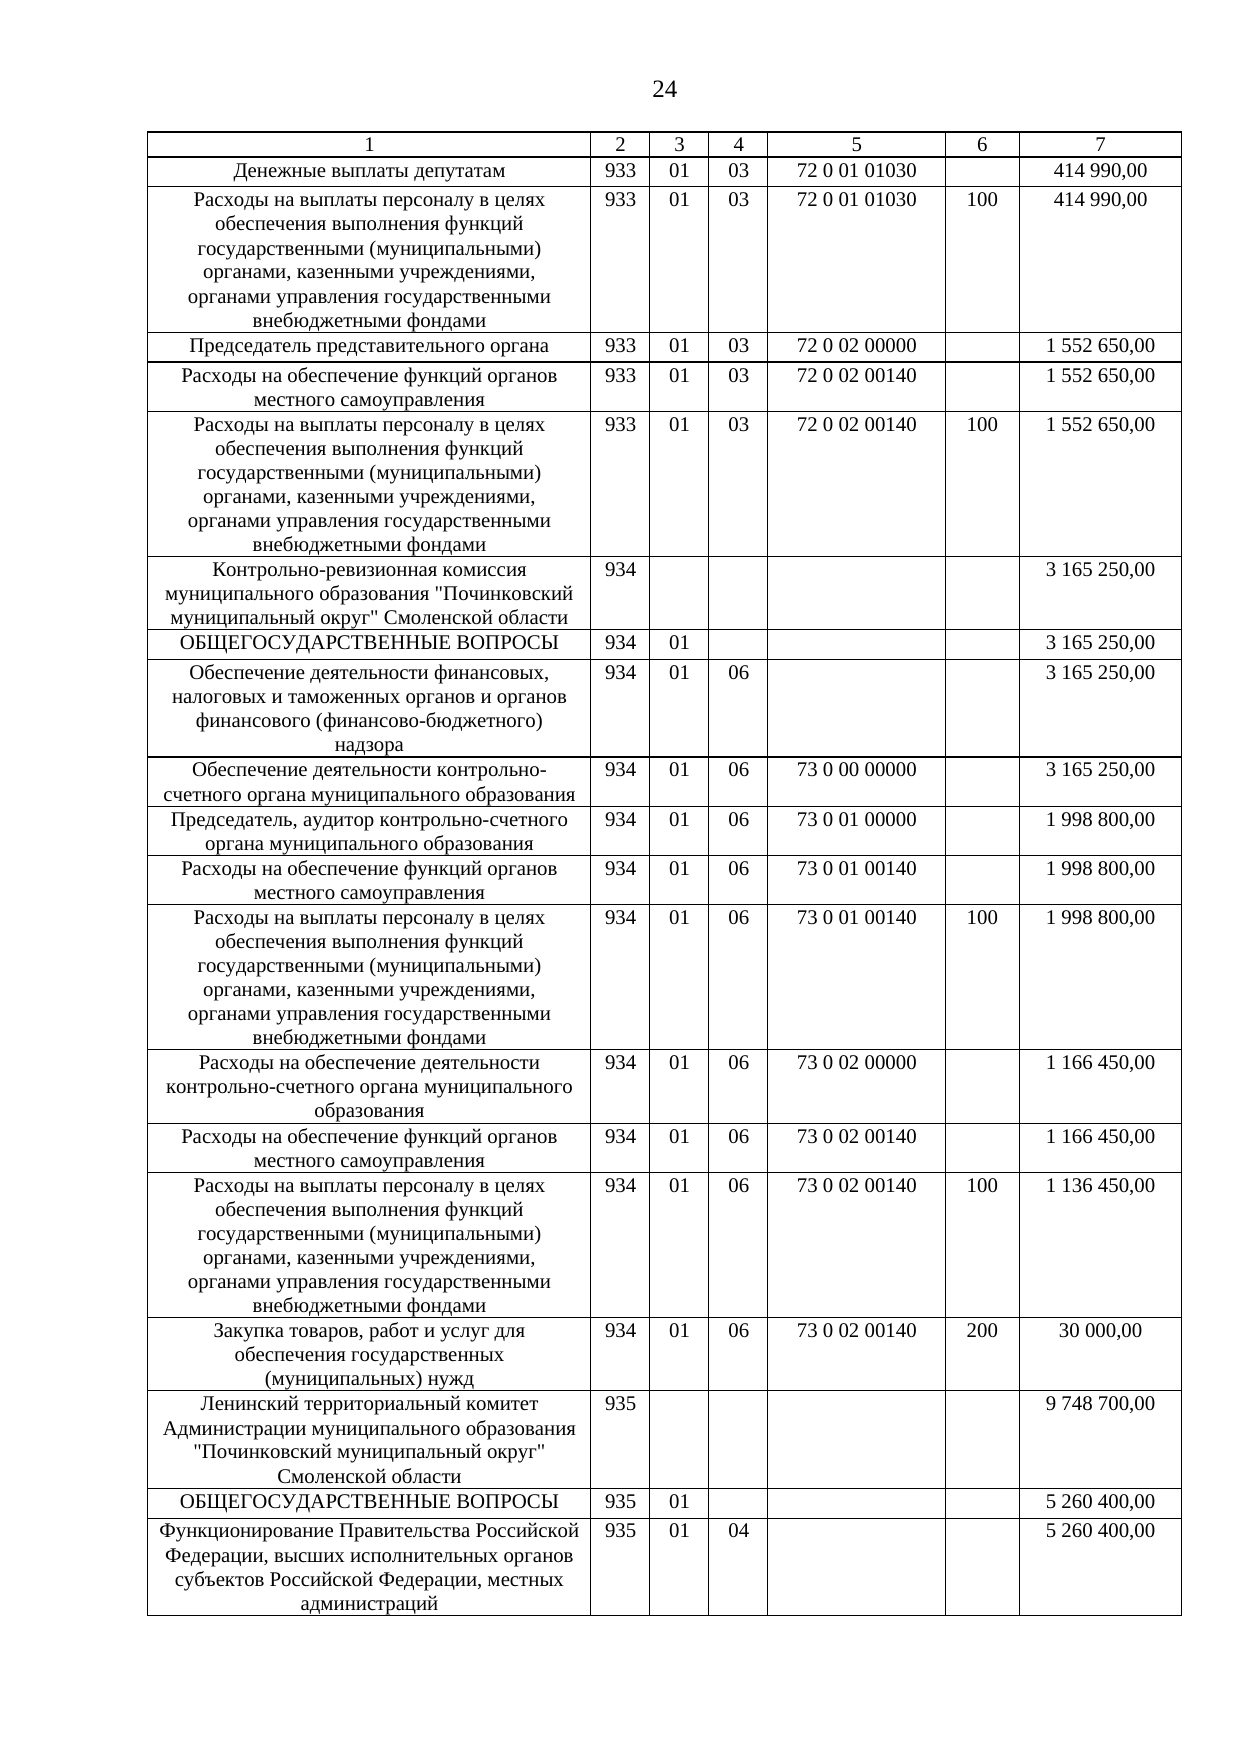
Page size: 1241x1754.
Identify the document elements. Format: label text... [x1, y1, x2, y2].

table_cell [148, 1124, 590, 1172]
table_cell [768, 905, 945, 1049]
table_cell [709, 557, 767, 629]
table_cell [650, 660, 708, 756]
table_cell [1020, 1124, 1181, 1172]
table_header 2 [591, 133, 649, 156]
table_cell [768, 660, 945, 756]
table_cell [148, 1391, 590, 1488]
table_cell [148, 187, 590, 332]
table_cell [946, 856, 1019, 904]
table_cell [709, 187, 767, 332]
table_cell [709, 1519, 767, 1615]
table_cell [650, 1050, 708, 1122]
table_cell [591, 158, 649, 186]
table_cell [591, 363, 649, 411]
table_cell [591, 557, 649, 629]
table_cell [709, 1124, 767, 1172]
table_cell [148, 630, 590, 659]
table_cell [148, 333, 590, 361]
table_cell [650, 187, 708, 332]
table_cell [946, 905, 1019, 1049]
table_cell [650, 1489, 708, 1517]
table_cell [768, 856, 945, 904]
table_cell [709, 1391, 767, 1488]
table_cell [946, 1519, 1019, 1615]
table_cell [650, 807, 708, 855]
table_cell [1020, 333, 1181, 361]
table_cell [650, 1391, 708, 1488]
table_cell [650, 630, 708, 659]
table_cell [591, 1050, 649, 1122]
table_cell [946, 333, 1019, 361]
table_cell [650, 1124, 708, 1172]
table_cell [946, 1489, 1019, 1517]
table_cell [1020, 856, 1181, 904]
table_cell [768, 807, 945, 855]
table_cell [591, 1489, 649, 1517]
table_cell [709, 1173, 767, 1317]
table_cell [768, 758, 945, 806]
table_header 3 [650, 133, 708, 156]
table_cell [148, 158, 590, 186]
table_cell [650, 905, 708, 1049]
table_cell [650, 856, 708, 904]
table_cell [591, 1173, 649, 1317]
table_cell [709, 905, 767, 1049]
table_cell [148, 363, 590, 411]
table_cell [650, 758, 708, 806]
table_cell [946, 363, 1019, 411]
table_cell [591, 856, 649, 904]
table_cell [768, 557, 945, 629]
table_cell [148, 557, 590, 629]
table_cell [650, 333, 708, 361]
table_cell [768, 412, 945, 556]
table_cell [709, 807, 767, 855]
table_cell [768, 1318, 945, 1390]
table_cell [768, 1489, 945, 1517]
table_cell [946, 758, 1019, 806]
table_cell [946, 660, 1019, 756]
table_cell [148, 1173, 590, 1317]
table_header 4 [709, 133, 767, 156]
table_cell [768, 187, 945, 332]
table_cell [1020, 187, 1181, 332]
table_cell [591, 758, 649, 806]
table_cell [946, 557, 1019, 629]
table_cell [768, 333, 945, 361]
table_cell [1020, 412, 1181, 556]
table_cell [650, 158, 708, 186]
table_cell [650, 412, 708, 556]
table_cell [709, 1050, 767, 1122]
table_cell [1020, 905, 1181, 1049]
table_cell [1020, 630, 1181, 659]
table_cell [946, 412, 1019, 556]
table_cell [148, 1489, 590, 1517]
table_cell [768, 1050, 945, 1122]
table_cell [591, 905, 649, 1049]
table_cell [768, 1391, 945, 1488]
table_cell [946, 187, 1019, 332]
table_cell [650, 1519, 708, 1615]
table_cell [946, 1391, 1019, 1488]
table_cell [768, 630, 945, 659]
table_header 6 [946, 133, 1019, 156]
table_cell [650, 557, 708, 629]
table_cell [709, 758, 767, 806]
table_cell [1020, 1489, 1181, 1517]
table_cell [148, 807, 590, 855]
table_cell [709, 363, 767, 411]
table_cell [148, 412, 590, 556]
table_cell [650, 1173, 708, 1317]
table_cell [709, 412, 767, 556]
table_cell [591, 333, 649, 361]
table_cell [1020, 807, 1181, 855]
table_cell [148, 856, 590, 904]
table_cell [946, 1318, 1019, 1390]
table_header 5 [768, 133, 945, 156]
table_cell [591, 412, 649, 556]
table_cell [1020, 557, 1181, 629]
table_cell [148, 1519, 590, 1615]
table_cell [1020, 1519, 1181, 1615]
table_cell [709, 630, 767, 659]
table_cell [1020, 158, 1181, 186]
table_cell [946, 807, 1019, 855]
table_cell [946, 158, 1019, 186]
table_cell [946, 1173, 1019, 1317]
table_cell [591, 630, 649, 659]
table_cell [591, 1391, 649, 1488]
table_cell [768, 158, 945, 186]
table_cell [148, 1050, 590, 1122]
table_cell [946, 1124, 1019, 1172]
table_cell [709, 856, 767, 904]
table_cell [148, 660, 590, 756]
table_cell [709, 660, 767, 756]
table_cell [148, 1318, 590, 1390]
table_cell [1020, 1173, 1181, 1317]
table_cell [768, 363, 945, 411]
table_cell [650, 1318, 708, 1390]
table_header 1 [148, 133, 590, 156]
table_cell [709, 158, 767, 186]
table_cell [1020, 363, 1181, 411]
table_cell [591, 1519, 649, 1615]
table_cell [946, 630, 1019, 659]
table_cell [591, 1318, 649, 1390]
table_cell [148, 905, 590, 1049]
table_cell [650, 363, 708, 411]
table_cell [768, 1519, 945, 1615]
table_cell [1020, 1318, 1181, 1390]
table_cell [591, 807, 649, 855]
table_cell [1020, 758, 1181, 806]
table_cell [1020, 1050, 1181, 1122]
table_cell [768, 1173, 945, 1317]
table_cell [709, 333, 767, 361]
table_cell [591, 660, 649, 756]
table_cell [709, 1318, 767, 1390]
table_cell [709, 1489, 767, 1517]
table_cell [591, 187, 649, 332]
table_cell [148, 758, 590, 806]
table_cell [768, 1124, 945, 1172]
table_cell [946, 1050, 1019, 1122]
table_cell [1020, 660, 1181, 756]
table_header 7 [1020, 133, 1181, 156]
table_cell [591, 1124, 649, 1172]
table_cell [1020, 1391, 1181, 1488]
